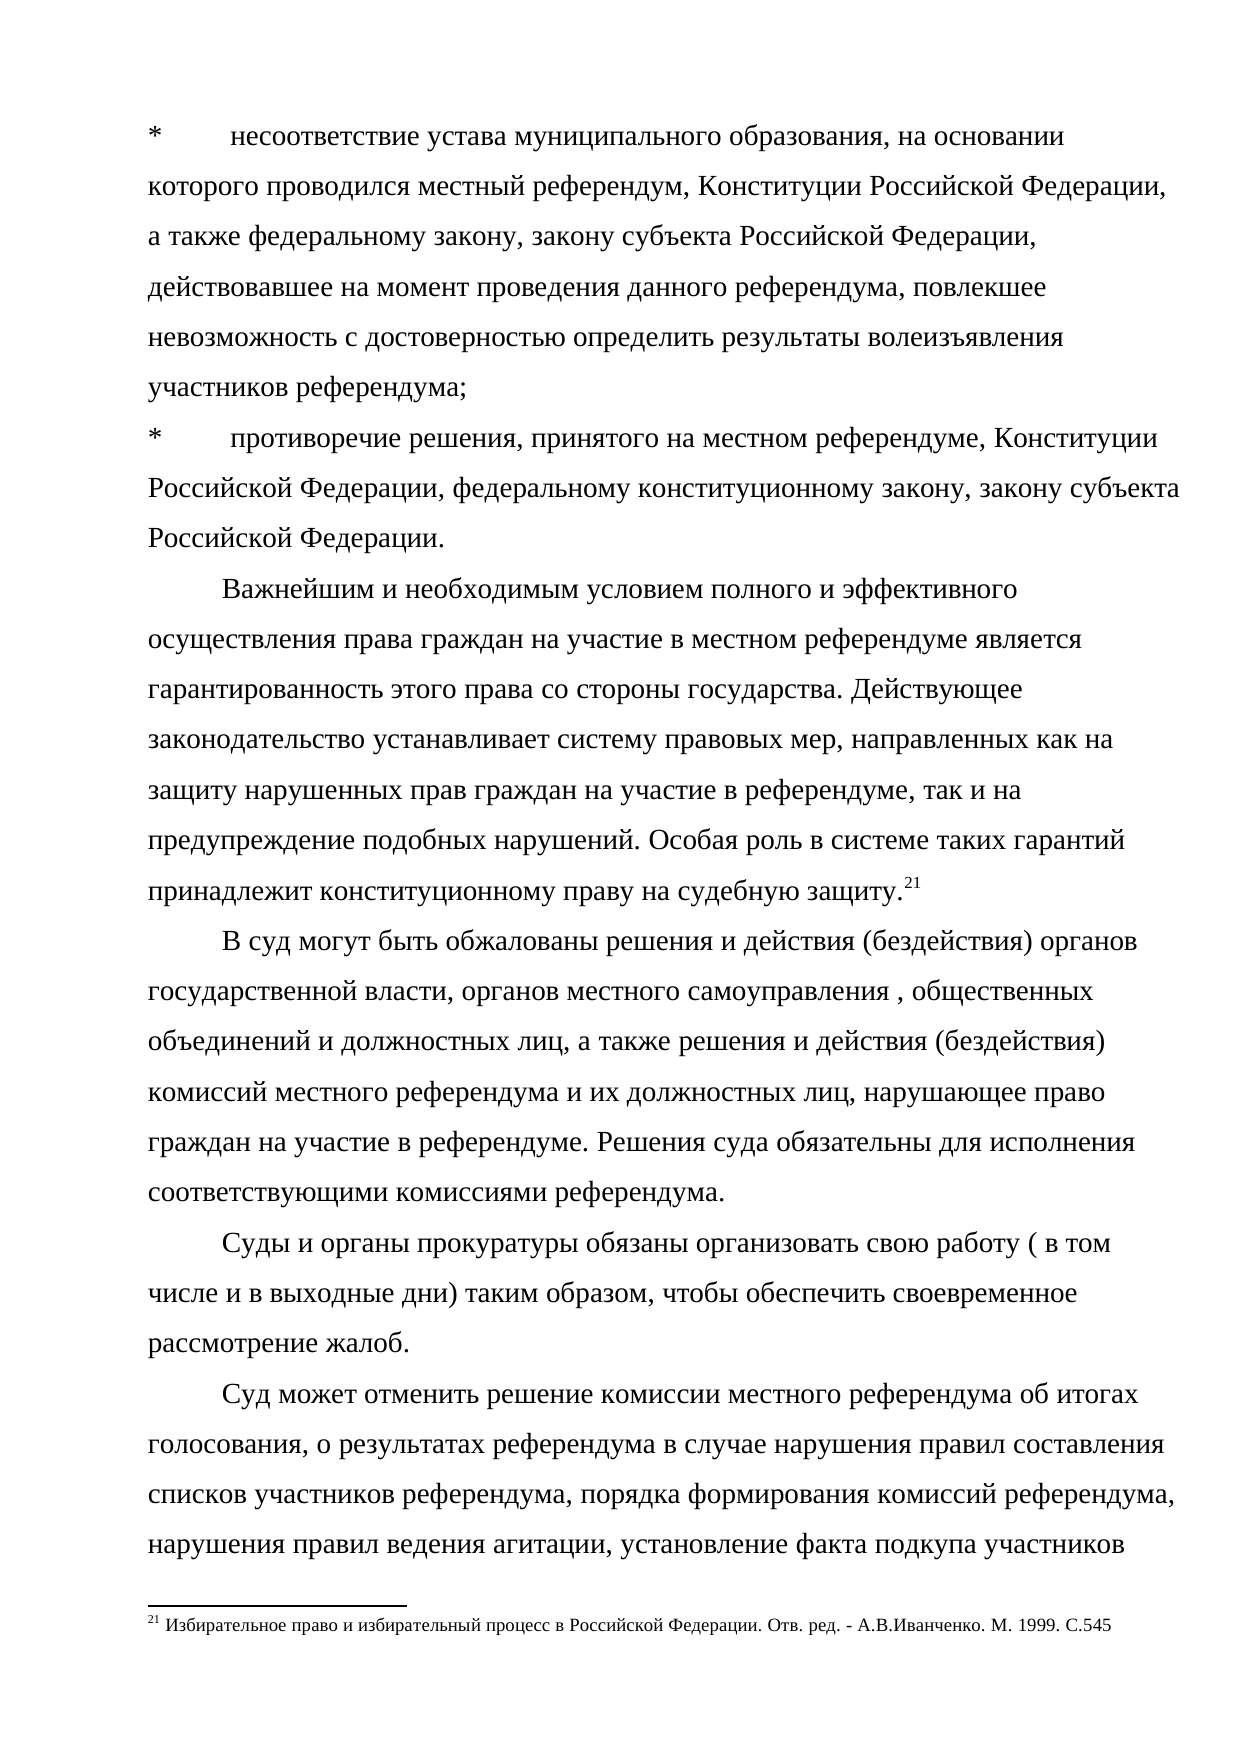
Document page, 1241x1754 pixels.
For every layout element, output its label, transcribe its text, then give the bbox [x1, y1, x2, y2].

text Суды и органы прокуратуры обязаны организовать свою работу ( в том числе и в выходные дни) таким образом, чтобы обеспечить своевременное рассмотрение жалоб. [148, 1225, 1181, 1359]
list несоответствие устава муниципального образования, на основании которого проводился местный референдум, Конституции Российской Федерации, а также федеральному закону, закону субъекта Российской Федерации, действовавшее на момент проведения данного референдума, повлекшее невозможность с достоверностью определить результаты волеизъявления участников референдума; [148, 118, 1181, 403]
text В суд могут быть обжалованы решения и действия (бездействия) органов государственной власти, органов местного самоуправления , общественных объединений и должностных лиц, а также решения и действия (бездействия) комиссий местного референдума и их должностных лиц, нарушающее право граждан на участие в референдуме. Решения суда обязательны для исполнения соответствующими комиссиями референдума. [148, 923, 1181, 1208]
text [148, 1376, 1181, 1560]
list противоречие решения, принятого на местном референдуме, Конституции Российской Федерации, федеральному конституционному закону, закону субъекта Российской Федерации. [148, 420, 1181, 554]
text Важнейшим и необходимым условием полного и эффективного осуществления права граждан на участие в местном референдуме является гарантированность этого права со стороны государства. Действующее законодательство устанавливает систему правовых мер, направленных как на защиту нарушенных прав граждан на участие в референдуме, так и на предупреждение подобных нарушений. Особая роль в системе таких гарантий принадлежит конституционному праву на судебную защиту. [148, 571, 1181, 906]
